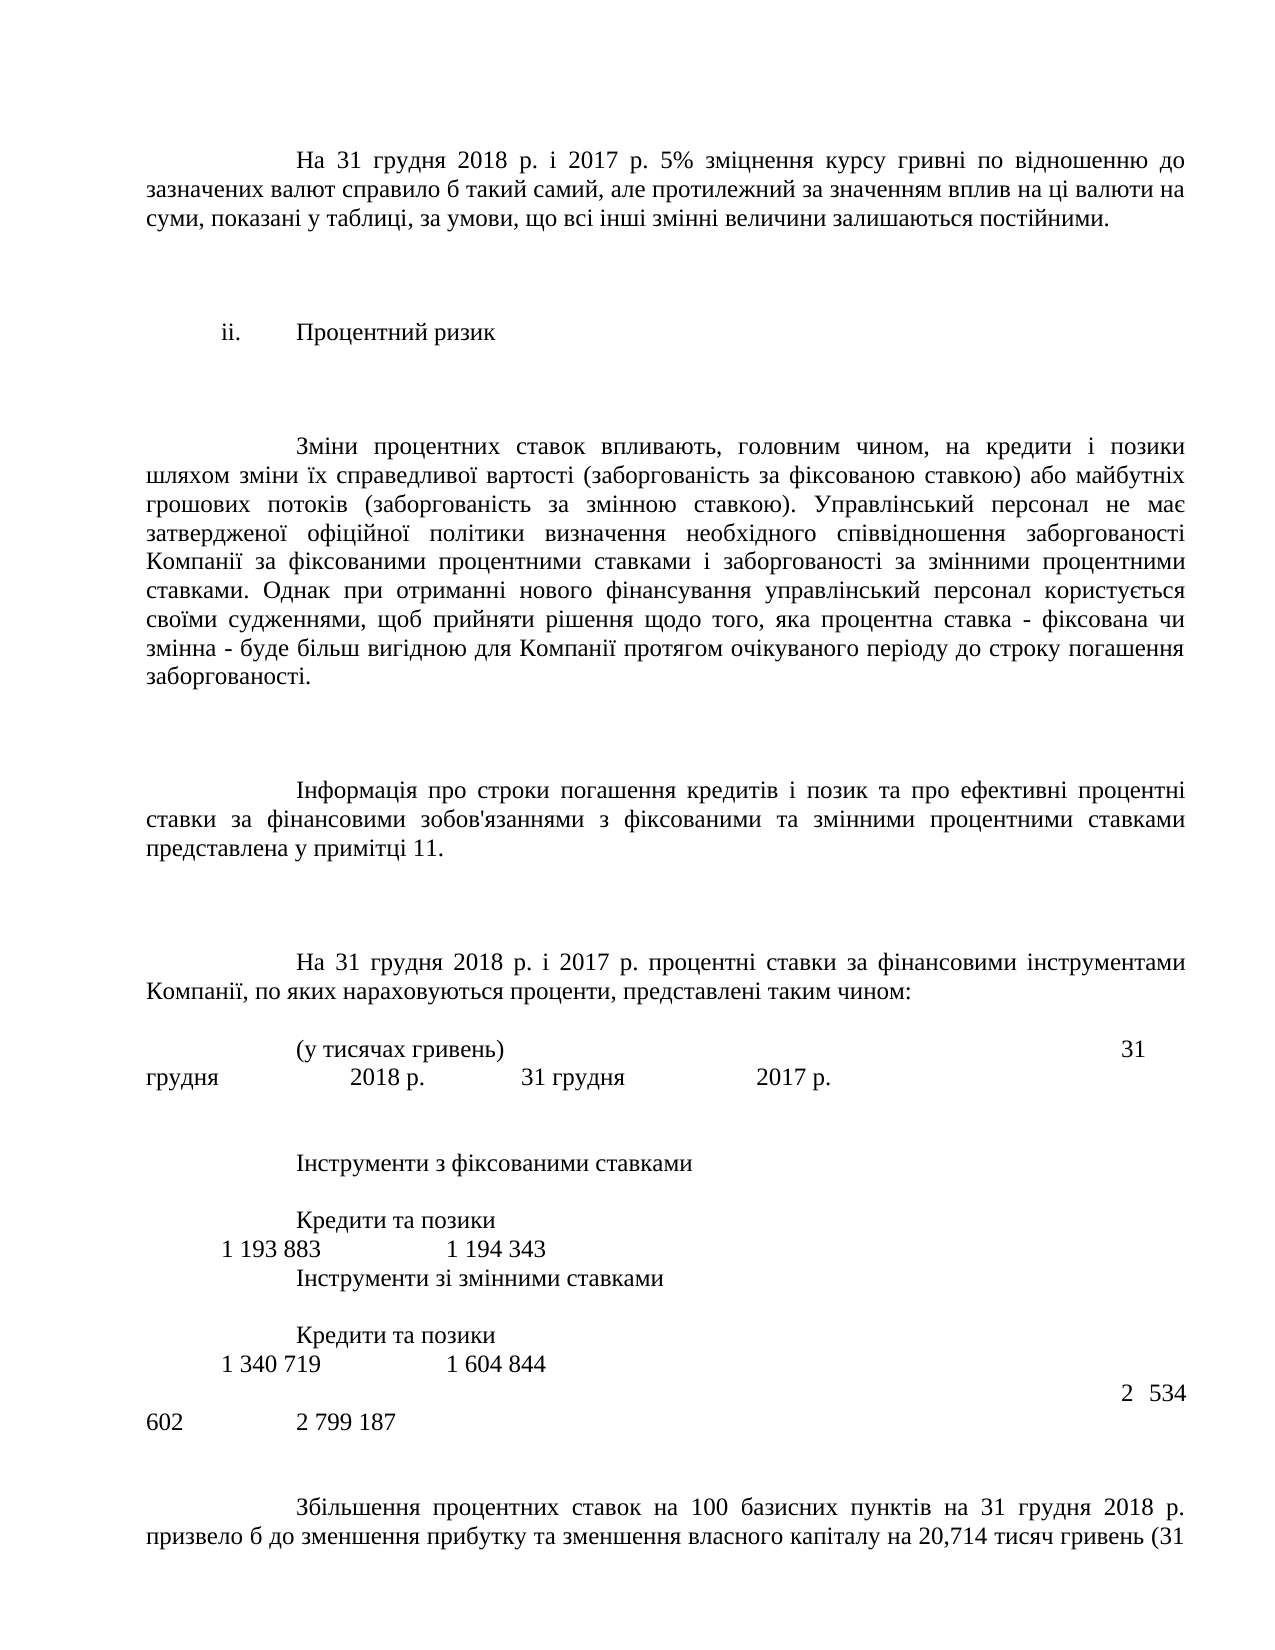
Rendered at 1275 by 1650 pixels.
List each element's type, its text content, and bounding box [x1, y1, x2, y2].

text Iнструменти зi змiнними ставками [146, 1263, 1186, 1320]
text Кредити та позики 1 193 883 1 194 343 [146, 1205, 1186, 1263]
text На 31 грудня 2018 р. i 2017 р. процентнi ставки за фiнансовими iнструментами Компанiї, по яких нараховуються проценти, представленi таким чином: [146, 947, 1186, 1034]
text ii. Процентний ризик [146, 317, 1186, 374]
text Кредити та позики 1 340 719 1 604 844 [146, 1320, 1186, 1378]
text Iнструменти з фiксованими ставками [146, 1148, 1186, 1205]
text На 31 грудня 2018 р. i 2017 р. 5% змiцнення курсу гривнi по вiдношенню до зазначених валют справило б такий самий, але протилежний за значенням вплив на цi валюти на суми, показанi у таблицi, за умови, що всi iншi змiннi величини залишаються постiйними. [146, 145, 1186, 260]
text 2 534 602 2 799 187 [146, 1378, 1186, 1435]
text Змiни процентних ставок впливають, головним чином, на кредити i позики шляхом змiни їх справедливої вартостi (заборгованiсть за фiксованою ставкою) або майбутнiх грошових потокiв (заборгованiсть за змiнною ставкою). Управлiнський персонал не має затвердженої офiцiйної полiтики визначення необхiдного спiввiдношення заборгованостi Компанiї за фiксованими процентними ставками i заборгованостi за змiнними процентними ставками. Однак при отриманнi нового фiнансування управлiнський персонал користується своїми судженнями, щоб прийняти рiшення щодо того, яка процентна ставка - фiксована чи змiнна - буде бiльш вигiдною для Компанiї протягом очiкуваного перiоду до строку погашення заборгованостi. [146, 431, 1186, 719]
text (у тисячах гривень) 31 грудня 2018 р. 31 грудня 2017 р. [146, 1034, 1186, 1091]
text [146, 1492, 1186, 1550]
text Iнформацiя про строки погашення кредитiв i позик та про ефективнi процентнi ставки за фiнансовими зобов'язаннями з фiксованими та змiнними процентними ставками представлена у примiтцi 11. [146, 776, 1186, 891]
